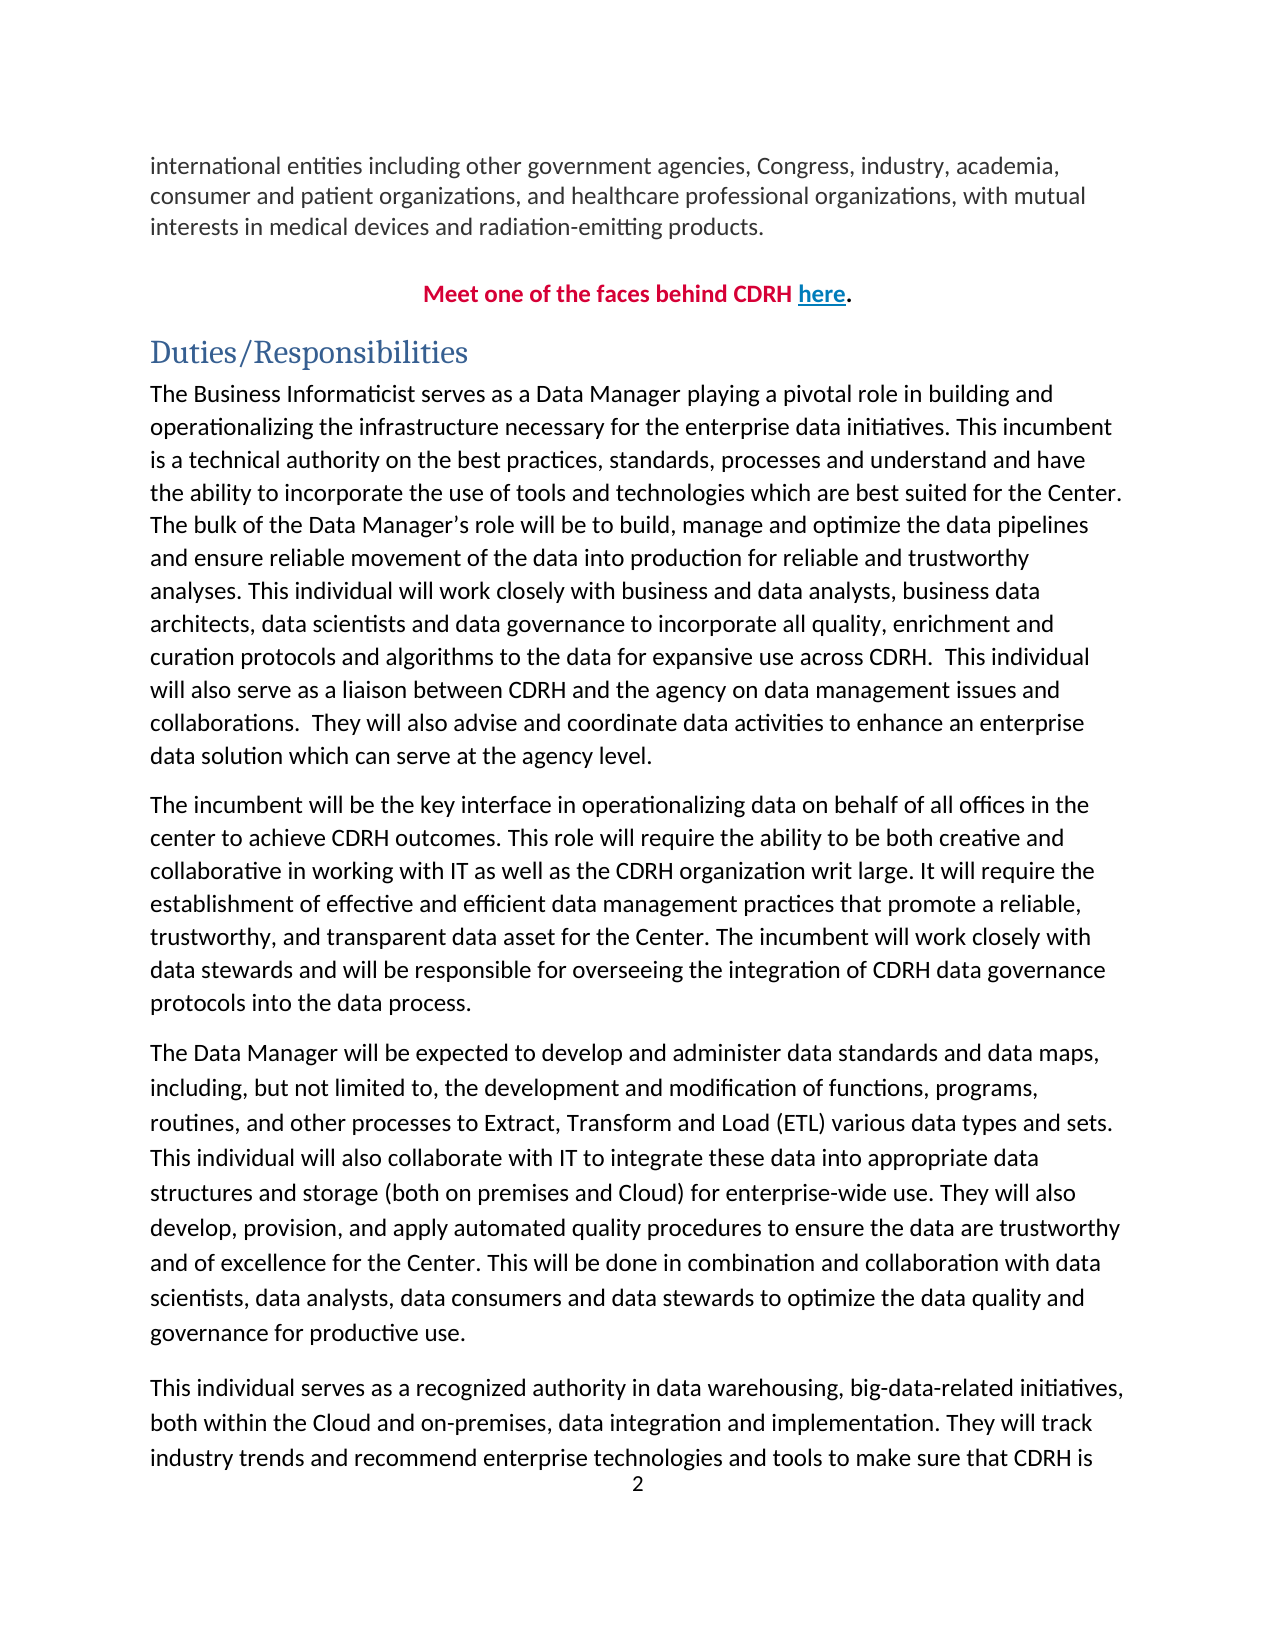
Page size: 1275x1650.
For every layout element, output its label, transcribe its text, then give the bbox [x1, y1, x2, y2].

subtitle Duties/Responsibilities [150, 334, 1125, 372]
text The Business Informaticist serves as a Data Manager playing a pivotal role in building and operationalizing the infrastructure necessary for the enterprise data initiatives. This incumbent is a technical authority on the best practices, standards, processes and understand and have the ability to incorporate the use of tools and technologies which are best suited for the Center. The bulk of the Data Manager’s role will be to build, manage and optimize the data pipelines and ensure reliable movement of the data into production for reliable and trustworthy analyses. This individual will work closely with business and data analysts, business data architects, data scientists and data governance to incorporate all quality, enrichment and curation protocols and algorithms to the data for expansive use across CDRH. This individual will also serve as a liaison between CDRH and the agency on data management issues and collaborations. They will also advise and coordinate data activities to enhance an enterprise data solution which can serve at the agency level. [150, 378, 1125, 771]
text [150, 1372, 1125, 1473]
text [150, 150, 1125, 242]
text The incumbent will be the key interface in operationalizing data on behalf of all offices in the center to achieve CDRH outcomes. This role will require the ability to be both creative and collaborative in working with IT as well as the CDRH organization writ large. It will require the establishment of effective and efficient data management practices that promote a reliable, trustworthy, and transparent data asset for the Center. The incumbent will work closely with data stewards and will be responsible for overseeing the integration of CDRH data governance protocols into the data process. [150, 789, 1125, 1018]
text The Data Manager will be expected to develop and administer data standards and data maps, including, but not limited to, the development and modification of functions, programs, routines, and other processes to Extract, Transform and Load (ETL) various data types and sets. This individual will also collaborate with IT to integrate these data into appropriate data structures and storage (both on premises and Cloud) for enterprise-wide use. They will also develop, provision, and apply automated quality procedures to ensure the data are trustworthy and of excellence for the Center. This will be done in combination and collaboration with data scientists, data analysts, data consumers and data stewards to optimize the data quality and governance for productive use. [150, 1037, 1125, 1347]
list Meet one of the faces behind CDRH here. [150, 278, 1125, 309]
